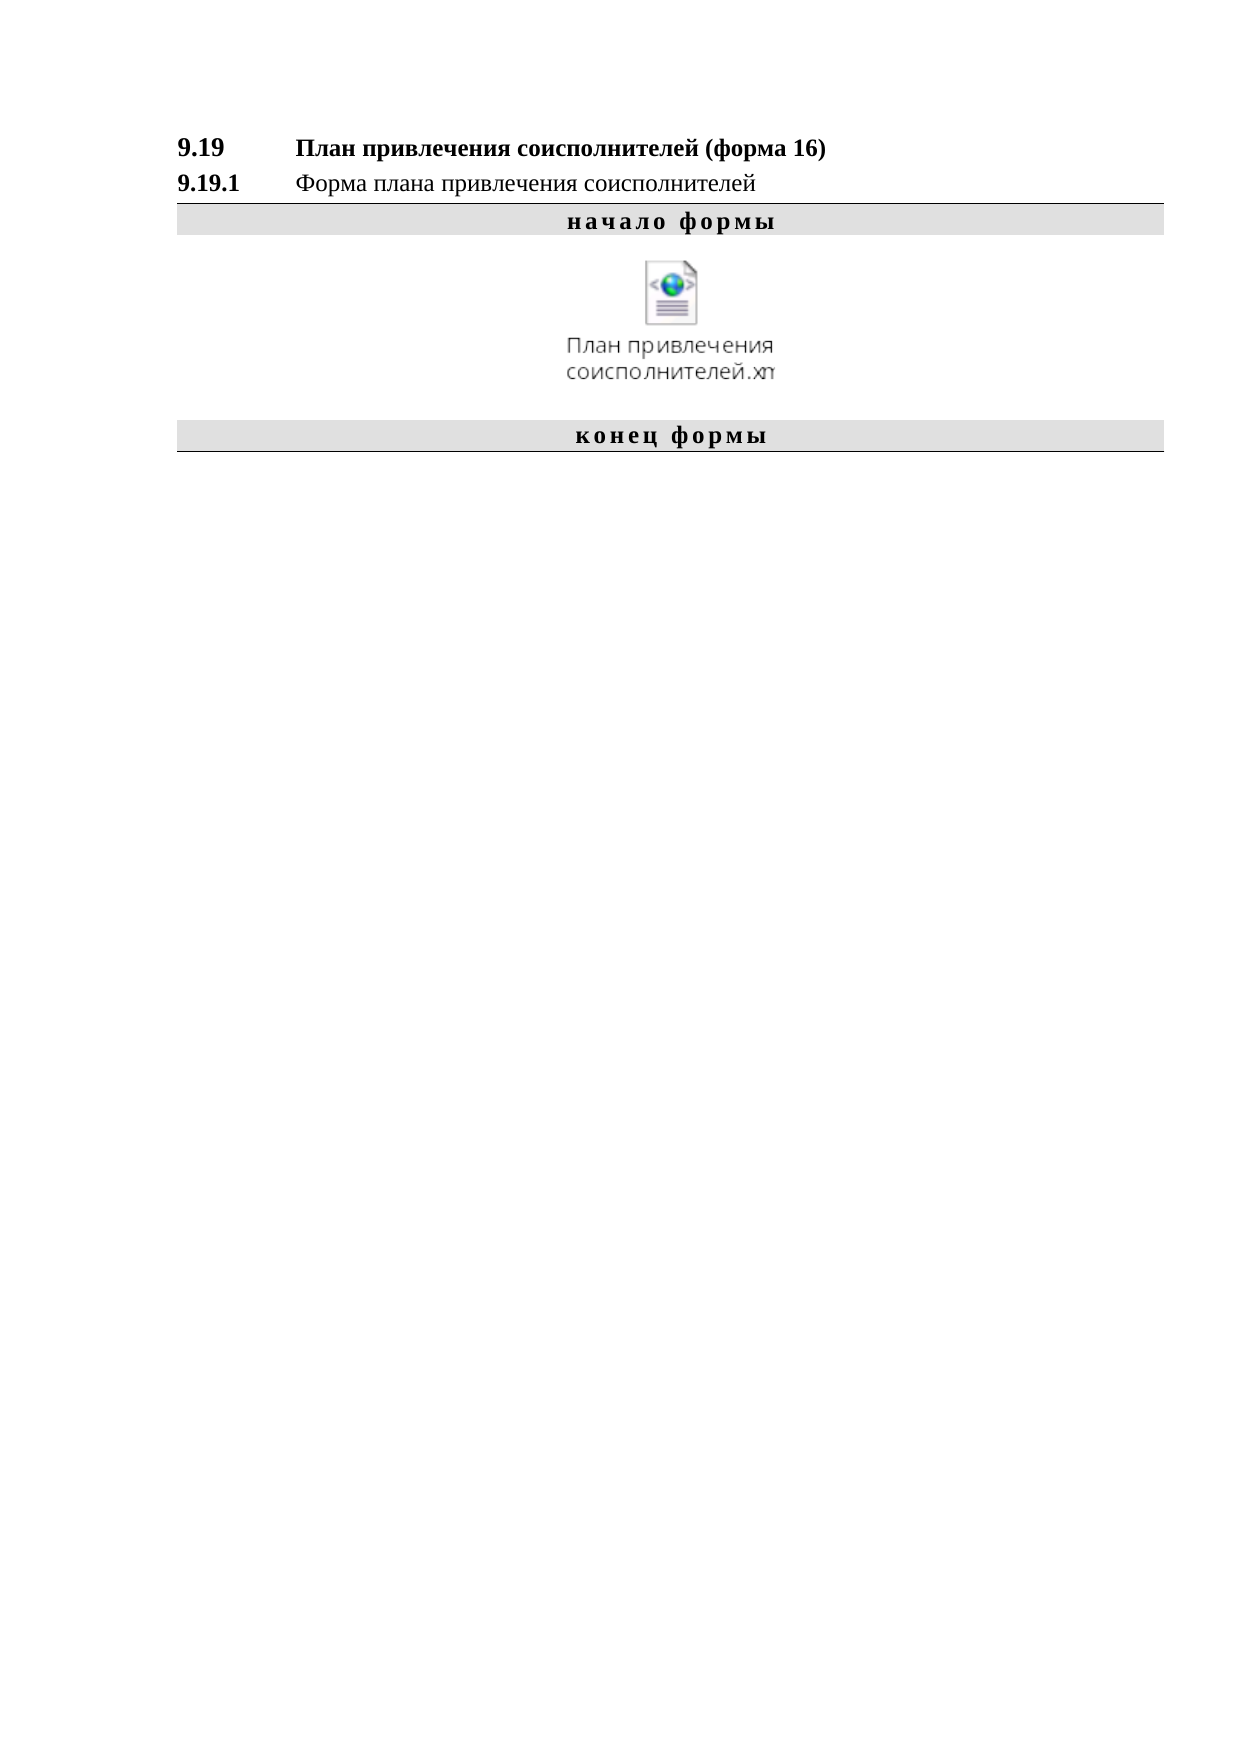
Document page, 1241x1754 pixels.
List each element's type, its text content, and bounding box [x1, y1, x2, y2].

list План привлечения соисполнителей (форма 16) [177, 131, 1167, 162]
text начало формы [177, 204, 1164, 235]
text конец формы [177, 420, 1164, 451]
list Форма плана привлечения соисполнителей [177, 168, 1167, 197]
